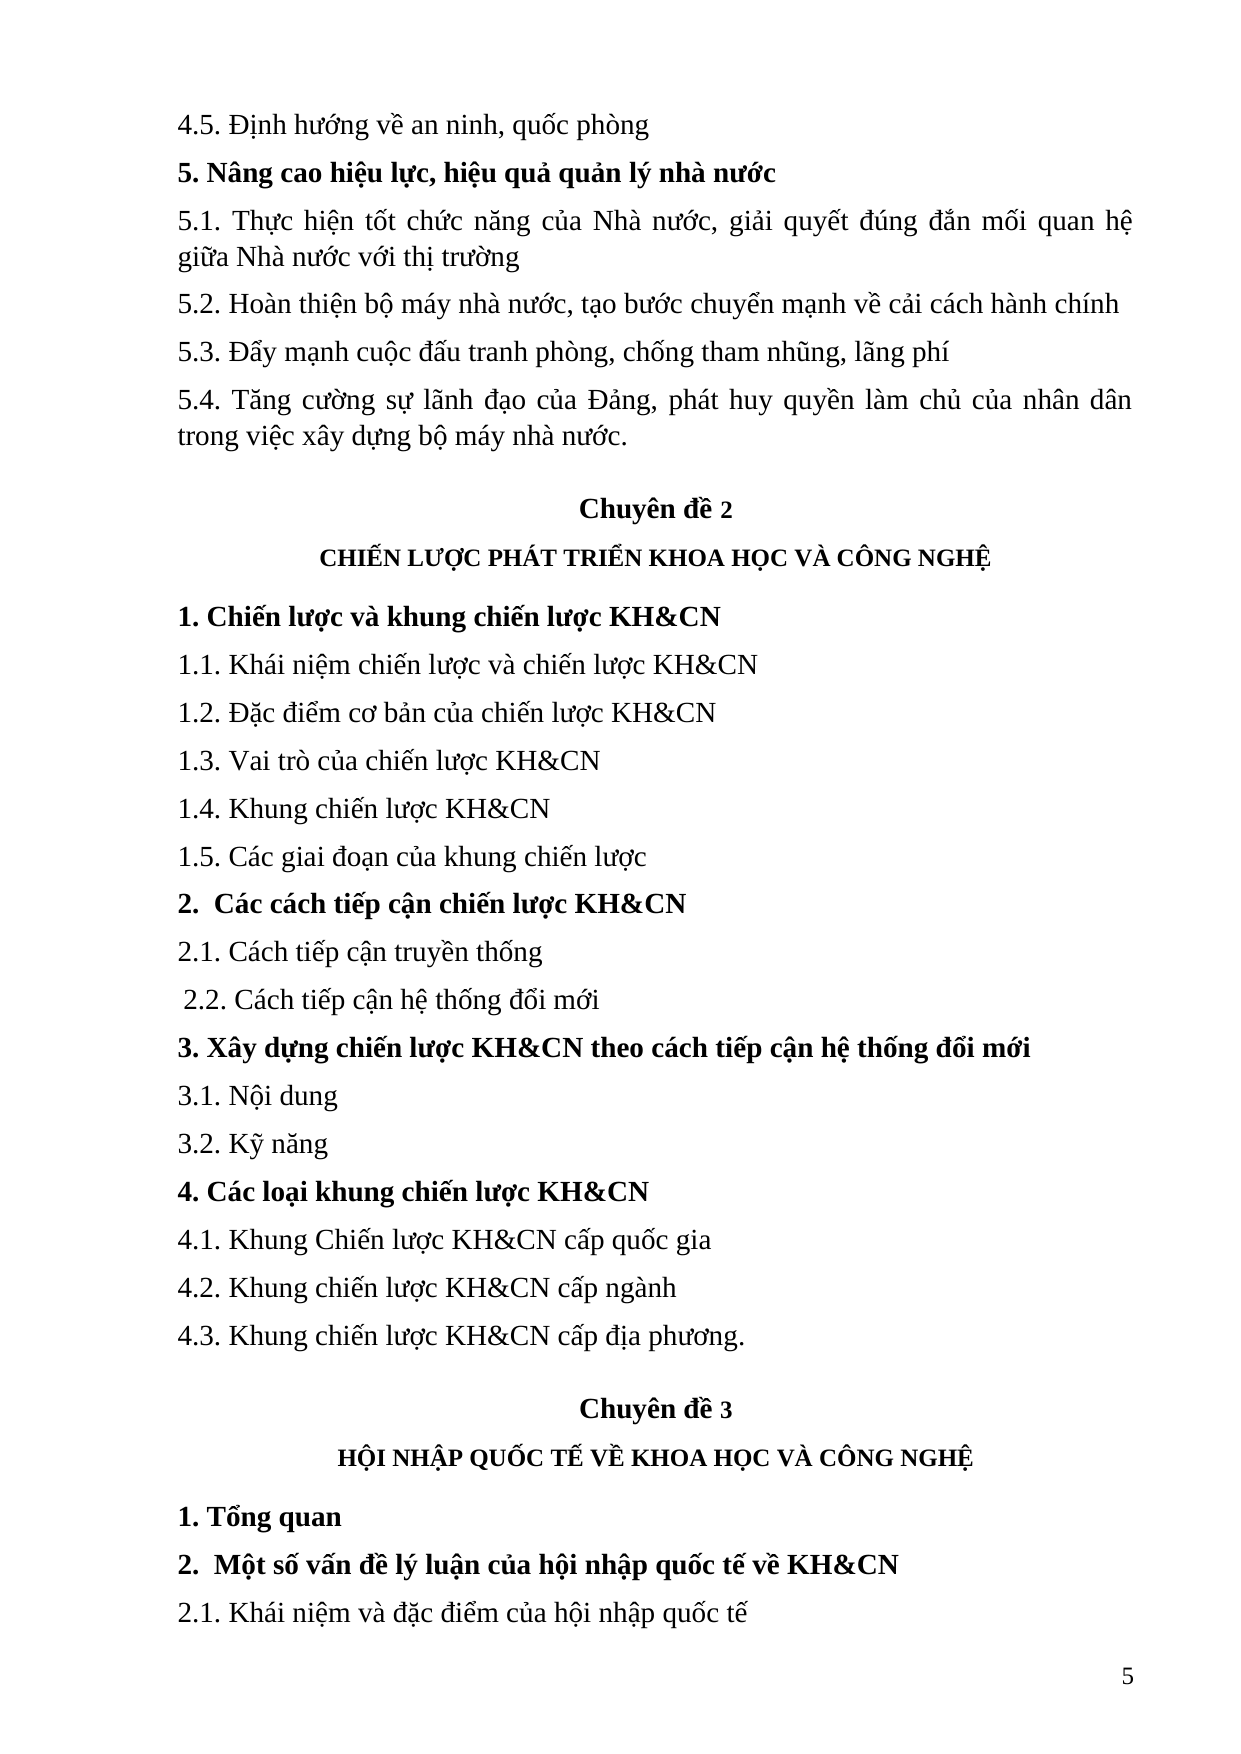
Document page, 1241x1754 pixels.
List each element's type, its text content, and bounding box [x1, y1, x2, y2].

subtitle 5.1. Thực hiện tốt chức năng của Nhà nước, giải quyết đúng đắn mối quan hệ giữa Nhà nước với thị trường [177, 202, 1134, 273]
subtitle 5. Nâng cao hiệu lực, hiệu quả quản lý nhà nước [177, 154, 1134, 190]
text 4.1. Khung Chiến lược KH&CN cấp quốc gia [177, 1221, 1134, 1256]
text 2. Một số vấn đề lý luận của hội nhập quốc tế về KH&CN [177, 1546, 1134, 1581]
text 1.4. Khung chiến lược KH&CN [177, 790, 1134, 825]
subtitle Chuyên đề 2 [177, 490, 1134, 525]
text 1.2. Đặc điểm cơ bản của chiến lược KH&CN [177, 694, 1134, 729]
text 1. Tổng quan [177, 1498, 1134, 1533]
text 4.5. Định hướng về an ninh, quốc phòng [177, 106, 1134, 142]
text 4. Các loại khung chiến lược KH&CN [177, 1173, 1134, 1208]
subtitle 5.2. Hoàn thiện bộ máy nhà nước, tạo bước chuyển mạnh về cải cách hành chính [177, 286, 1134, 321]
text HỘI NHẬP QUỐC TẾ VỀ KHOA HỌC VÀ CÔNG NGHỆ [177, 1438, 1134, 1473]
text 4.2. Khung chiến lược KH&CN cấp ngành [177, 1269, 1134, 1304]
text 1.5. Các giai đoạn của khung chiến lược [177, 838, 1134, 873]
text Chuyên đề 3 [177, 1390, 1134, 1425]
text 1.3. Vai trò của chiến lược KH&CN [177, 742, 1134, 777]
text 5.3. Đẩy mạnh cuộc đấu tranh phòng, chống tham nhũng, lãng phí [177, 333, 1134, 369]
subtitle 5.4. Tăng cường sự lãnh đạo của Đảng, phát huy quyền làm chủ của nhân dân trong việc xây dựng bộ máy nhà nước. [177, 381, 1134, 452]
text 4.3. Khung chiến lược KH&CN cấp địa phương. [177, 1317, 1134, 1352]
list 2.1. Cách tiếp cận truyền thống [177, 933, 1134, 969]
text 3.1. Nội dung [177, 1077, 1134, 1113]
text 3.2. Kỹ năng [177, 1125, 1134, 1161]
text 2.1. Khái niệm và đặc điểm của hội nhập quốc tế [177, 1594, 1134, 1629]
text 3. Xây dựng chiến lược KH&CN theo cách tiếp cận hệ thống đổi mới [177, 1029, 1134, 1065]
text 1.1. Khái niệm chiến lược và chiến lược KH&CN [177, 646, 1134, 681]
text 2.2. Cách tiếp cận hệ thống đổi mới [177, 981, 1134, 1017]
text 2. Các cách tiếp cận chiến lược KH&CN [177, 886, 1134, 921]
text 1. Chiến lược và khung chiến lược KH&CN [177, 598, 1134, 633]
subtitle CHIẾN LƯỢC PHÁT TRIỂN KHOA HỌC VÀ CÔNG NGHỆ [177, 538, 1134, 573]
